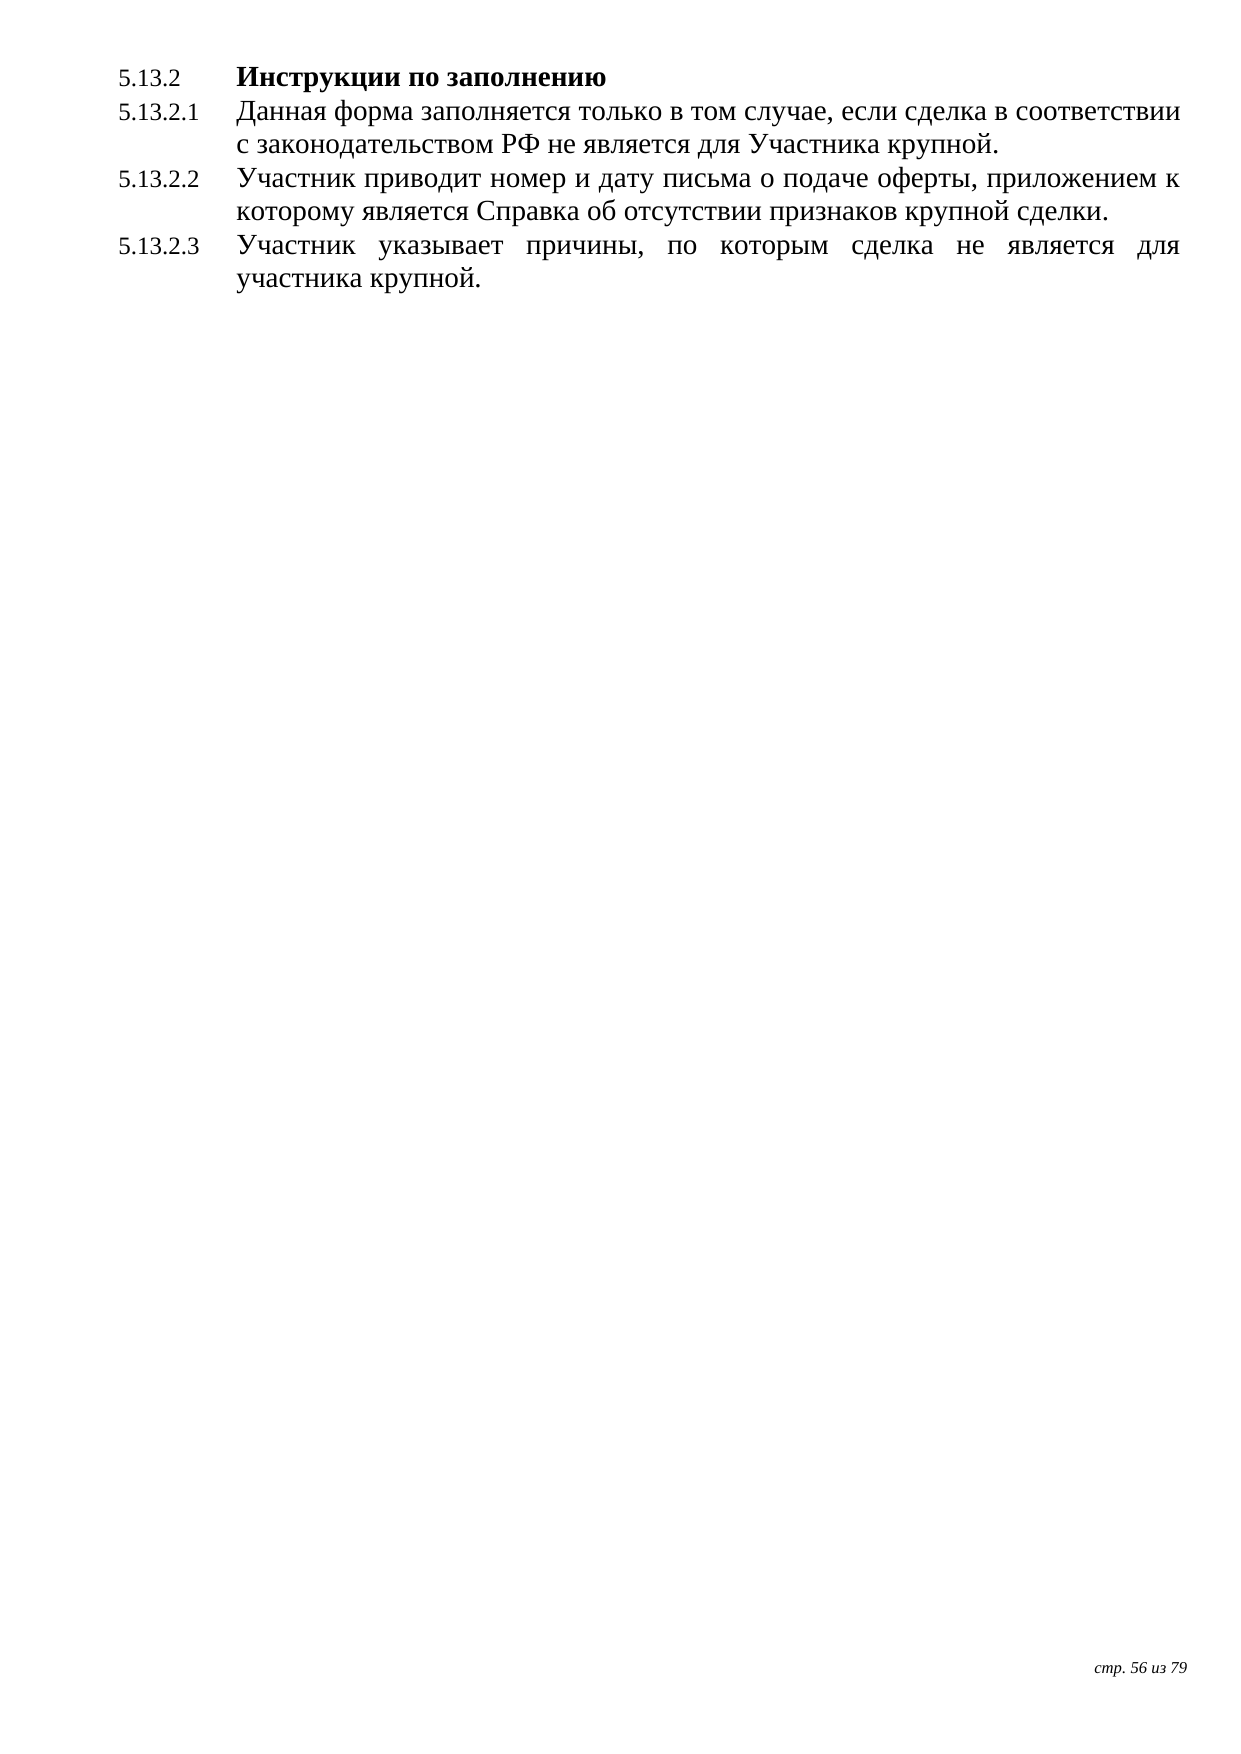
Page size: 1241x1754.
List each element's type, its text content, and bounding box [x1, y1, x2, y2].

list Данная форма заполняется только в том случае, если сделка в соответствии с законодательством РФ не является для Участника крупной. [118, 93, 1181, 160]
list Участник указывает причины, по которым сделка не является для участника крупной. [118, 227, 1181, 294]
list Участник приводит номер и дату письма о подаче оферты, приложением к которому является Справка об отсутствии признаков крупной сделки. [118, 160, 1181, 227]
list Инструкции по заполнению [118, 59, 1181, 93]
